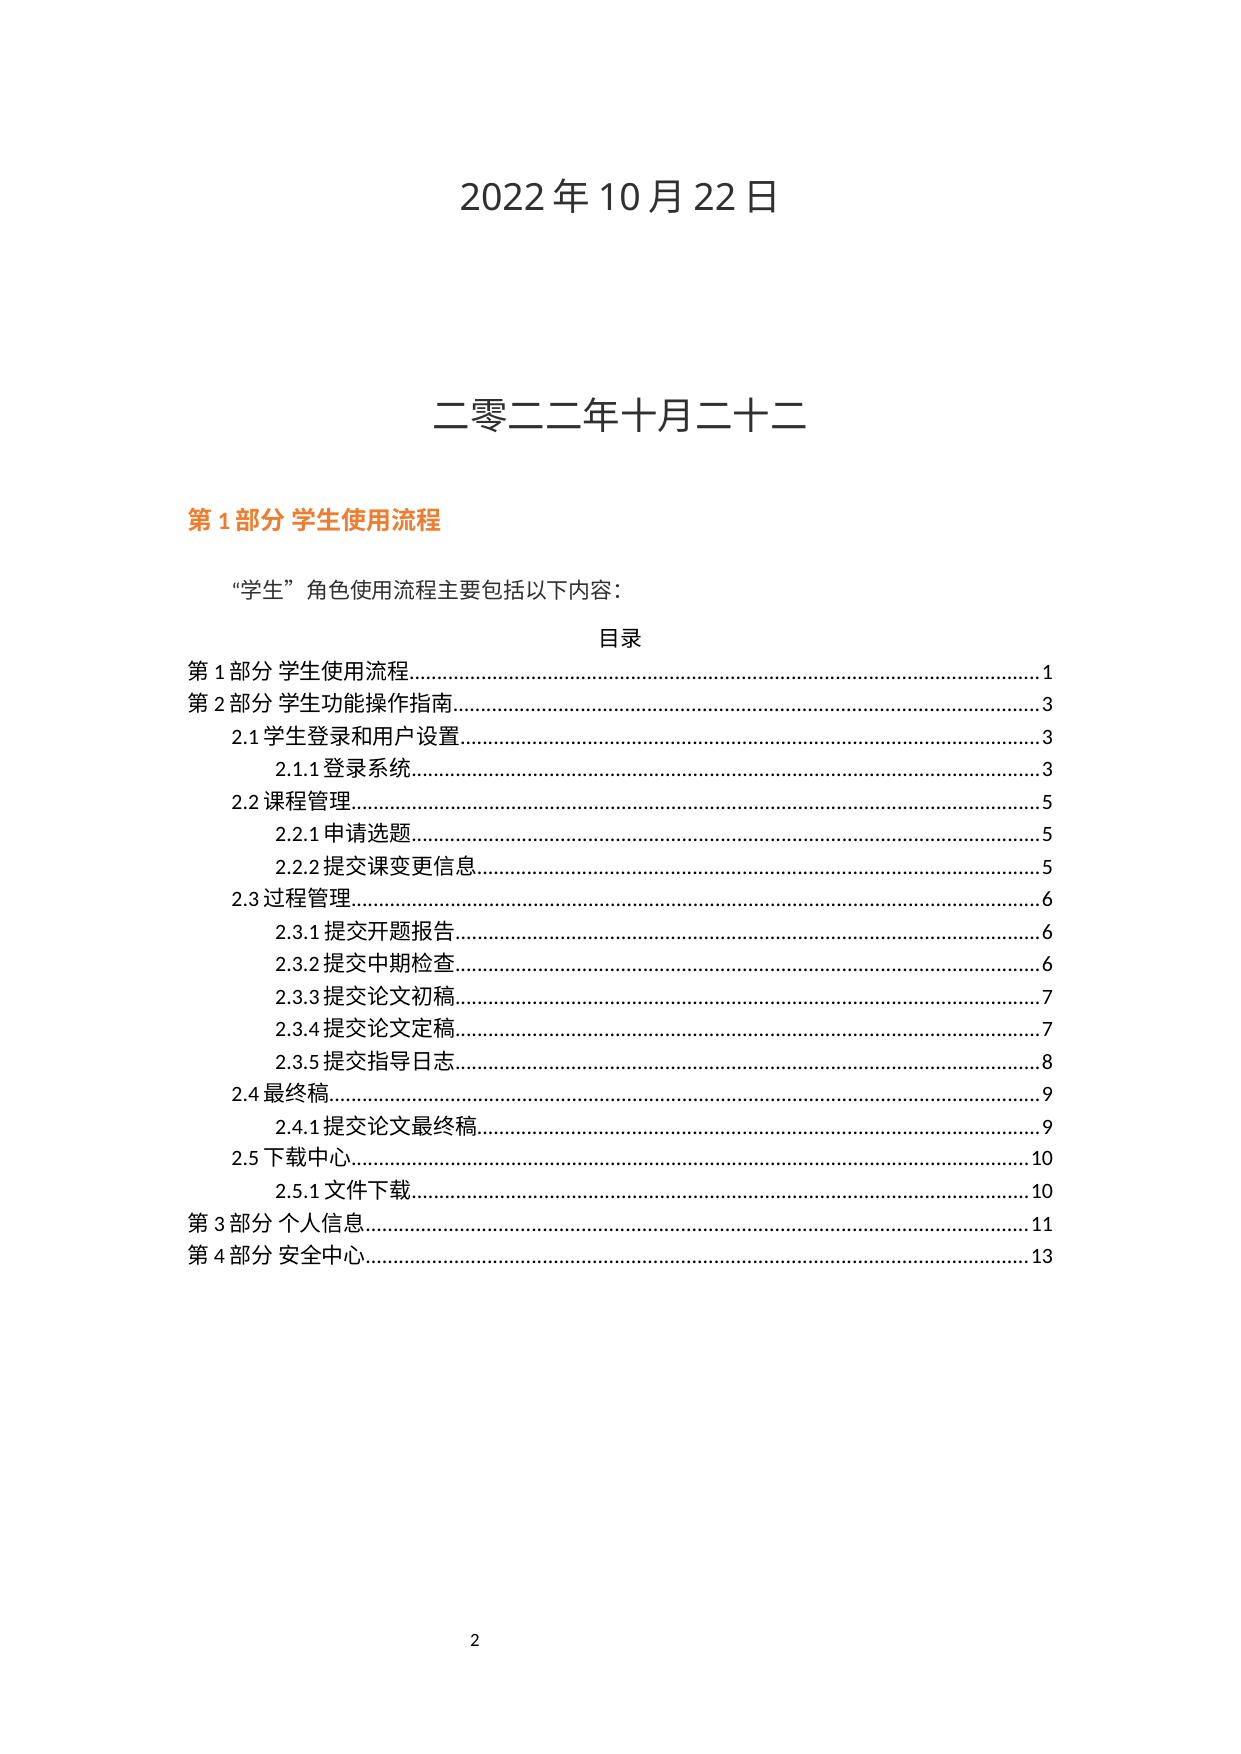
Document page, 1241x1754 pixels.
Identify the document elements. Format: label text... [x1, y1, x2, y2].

text 2022年10月22日 [187, 162, 1053, 227]
text “学生”角色使用流程主要包括以下内容： [187, 573, 1053, 605]
text 二零二二年十月二十二 [187, 380, 1053, 445]
subtitle 第1部分 学生使用流程 [187, 486, 1053, 551]
